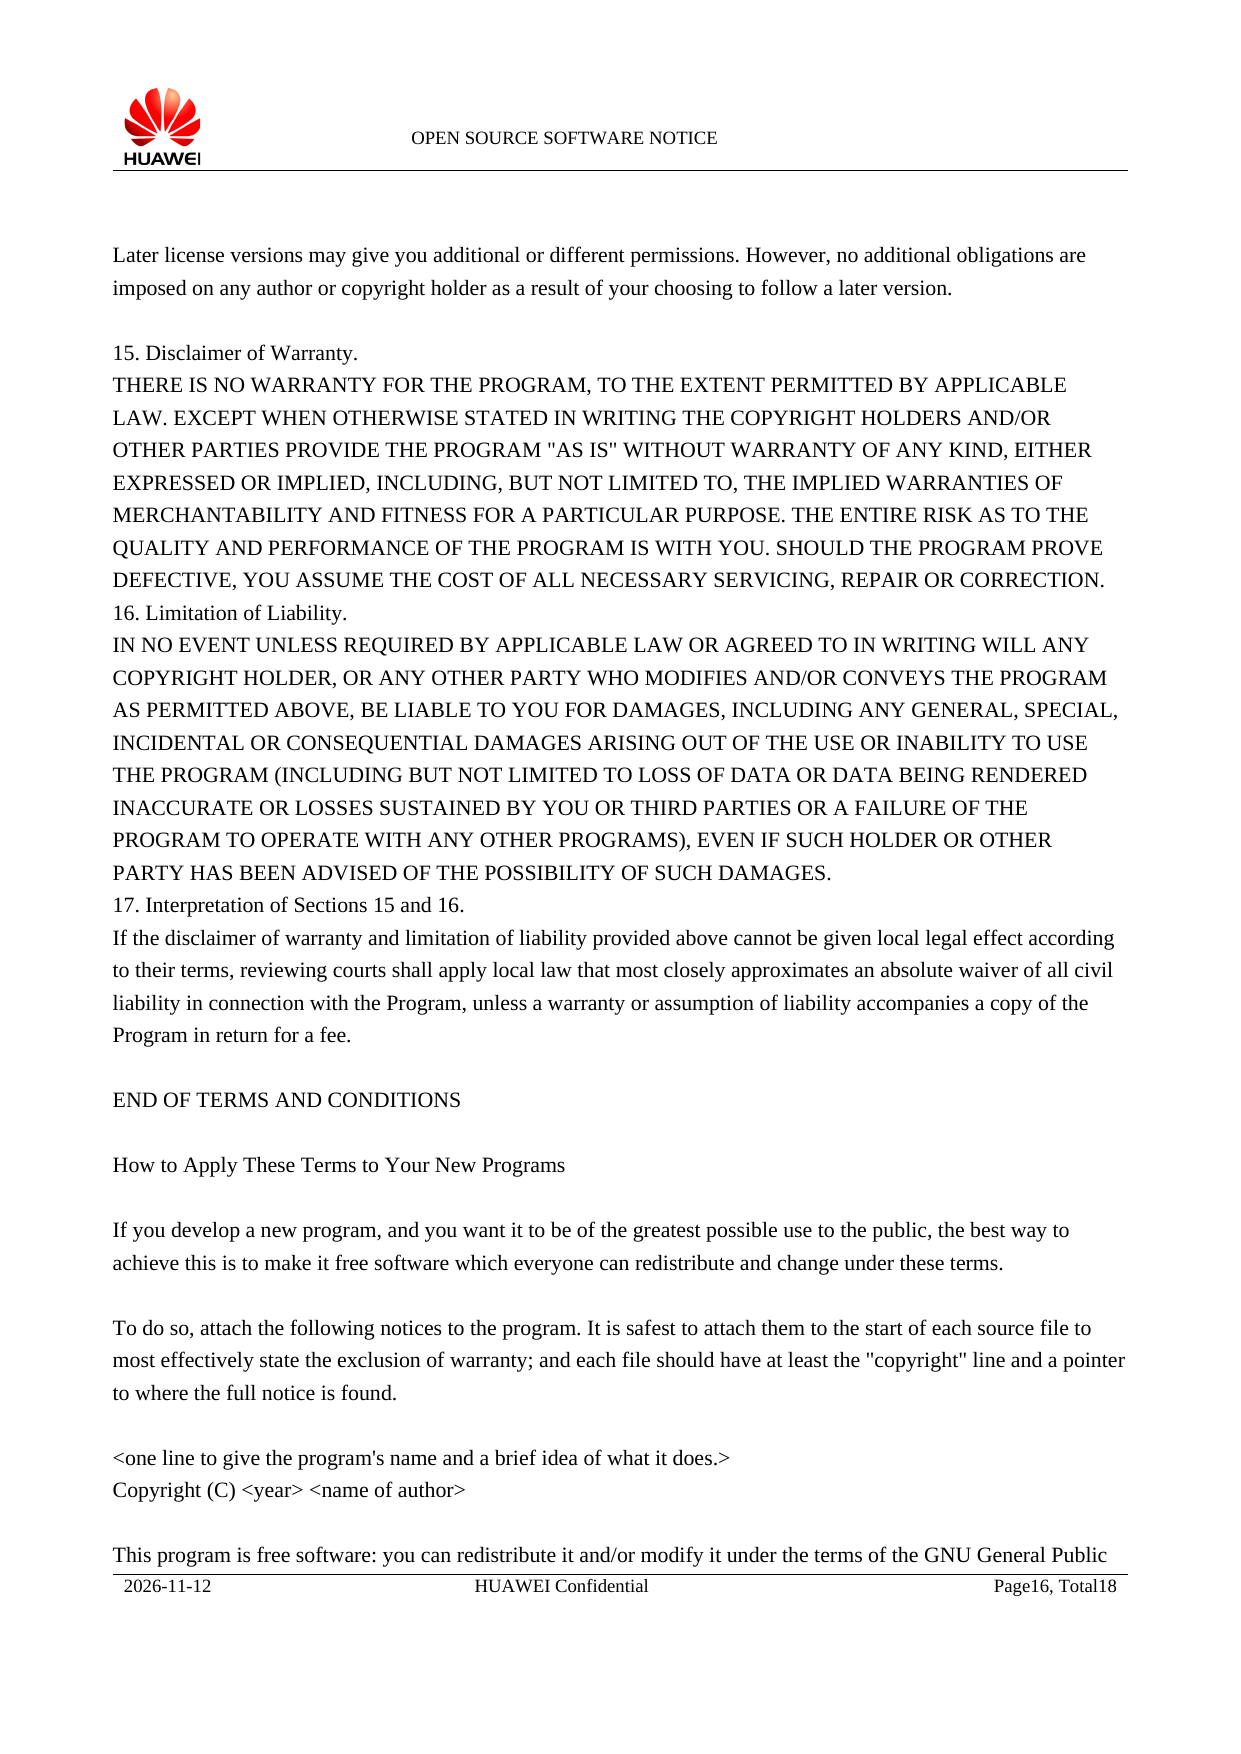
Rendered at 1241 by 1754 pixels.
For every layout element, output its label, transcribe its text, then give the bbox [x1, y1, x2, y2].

picture [124, 88, 201, 165]
